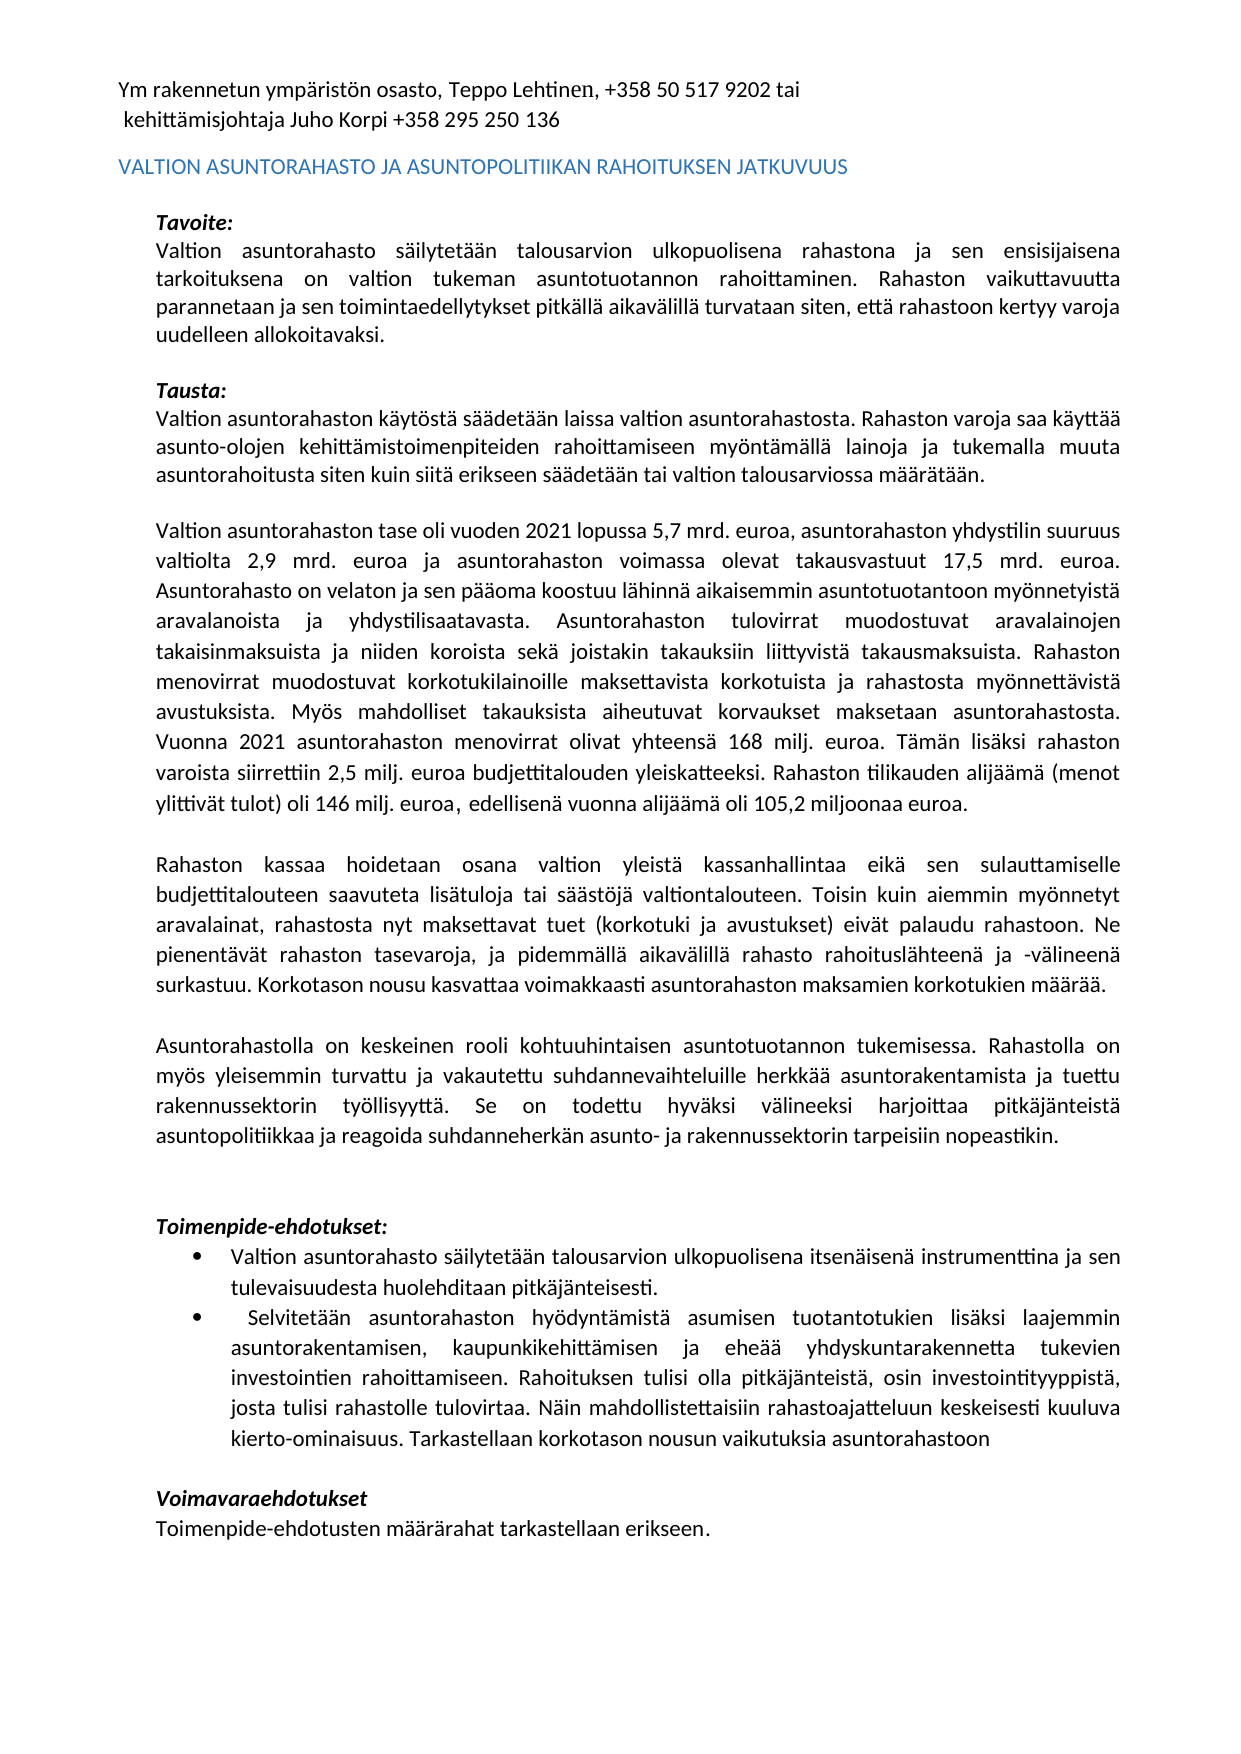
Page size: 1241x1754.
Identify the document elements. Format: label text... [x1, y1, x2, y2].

text Asuntorahastolla on keskeinen rooli kohtuuhintaisen asuntotuotannon tukemisessa. Rahastolla on myös yleisemmin turvattu ja vakautettu suhdannevaihteluille herkkää asuntorakentamista ja tuettu rakennussektorin työllisyyttä. Se on todettu hyväksi välineeksi harjoittaa pitkäjänteistä asuntopolitiikkaa ja reagoida suhdanneherkän asunto- ja rakennussektorin tarpeisiin nopeastikin. [156, 1031, 1122, 1149]
list Selvitetään asuntorahaston hyödyntämistä asumisen tuotantotukien lisäksi laajemmin asuntorakentamisen, kaupunkikehittämisen ja eheää yhdyskuntarakennetta tukevien investointien rahoittamiseen. Rahoituksen tulisi olla pitkäjänteistä, osin investointityyppistä, josta tulisi rahastolle tulovirtaa. Näin mahdollistettaisiin rahastoajatteluun keskeisesti kuuluva kierto-ominaisuus. Tarkastellaan korkotason nousun vaikutuksia asuntorahastoon [193, 1303, 1122, 1452]
list Valtion asuntorahasto säilytetään talousarvion ulkopuolisena itsenäisenä instrumenttina ja sen tulevaisuudesta huolehditaan pitkäjänteisesti. [193, 1242, 1122, 1301]
text Toimenpide-ehdotusten määrärahat tarkastellaan erikseen. [156, 1514, 1122, 1542]
text Valtion asuntorahaston tase oli vuoden 2021 lopussa 5,7 mrd. euroa, asuntorahaston yhdystilin suuruus valtiolta 2,9 mrd. euroa ja asuntorahaston voimassa olevat takausvastuut 17,5 mrd. euroa. Asuntorahasto on velaton ja sen pääoma koostuu lähinnä aikaisemmin asuntotuotantoon myönnetyistä aravalanoista ja yhdystilisaatavasta. Asuntorahaston tulovirrat muodostuvat aravalainojen takaisinmaksuista ja niiden koroista sekä joistakin takauksiin liittyvistä takausmaksuista. Rahaston menovirrat muodostuvat korkotukilainoille maksettavista korkotuista ja rahastosta myönnettävistä avustuksista. Myös mahdolliset takauksista aiheutuvat korvaukset maksetaan asuntorahastosta. Vuonna 2021 asuntorahaston menovirrat olivat yhteensä 168 milj. euroa. Tämän lisäksi rahaston varoista siirrettiin 2,5 milj. euroa budjettitalouden yleiskatteeksi. Rahaston tilikauden alijäämä (menot ylittivät tulot) oli 146 milj. euroa, edellisenä vuonna alijäämä oli 105,2 miljoonaa euroa. [156, 516, 1122, 817]
list Tausta: [156, 376, 1122, 404]
list Voimavaraehdotukset [156, 1484, 1122, 1512]
list Toimenpide-ehdotukset: [156, 1212, 1122, 1240]
list Valtion asuntorahasto säilytetään talousarvion ulkopuolisena rahastona ja sen ensisijaisena tarkoituksena on valtion tukeman asuntotuotannon rahoittaminen. Rahaston vaikuttavuutta parannetaan ja sen toimintaedellytykset pitkällä aikavälillä turvataan siten, että rahastoon kertyy varoja uudelleen allokoitavaksi. [156, 236, 1122, 348]
text Rahaston kassaa hoidetaan osana valtion yleistä kassanhallintaa eikä sen sulauttamiselle budjettitalouteen saavuteta lisätuloja tai säästöjä valtiontalouteen. Toisin kuin aiemmin myönnetyt aravalainat, rahastosta nyt maksettavat tuet (korkotuki ja avustukset) eivät palaudu rahastoon. Ne pienentävät rahaston tasevaroja, ja pidemmällä aikavälillä rahasto rahoituslähteenä ja -välineenä surkastuu. Korkotason nousu kasvattaa voimakkaasti asuntorahaston maksamien korkotukien määrää. [156, 850, 1122, 998]
subtitle VALTION ASUNTORAHASTO JA ASUNTOPOLITIIKAN RAHOITUKSEN JATKUVUUS [118, 152, 1122, 180]
list Valtion asuntorahaston käytöstä säädetään laissa valtion asuntorahastosta. Rahaston varoja saa käyttää asunto-olojen kehittämistoimenpiteiden rahoittamiseen myöntämällä lainoja ja tukemalla muuta asuntorahoitusta siten kuin siitä erikseen säädetään tai valtion talousarviossa määrätään. [156, 404, 1122, 488]
list Tavoite: [156, 208, 1122, 236]
